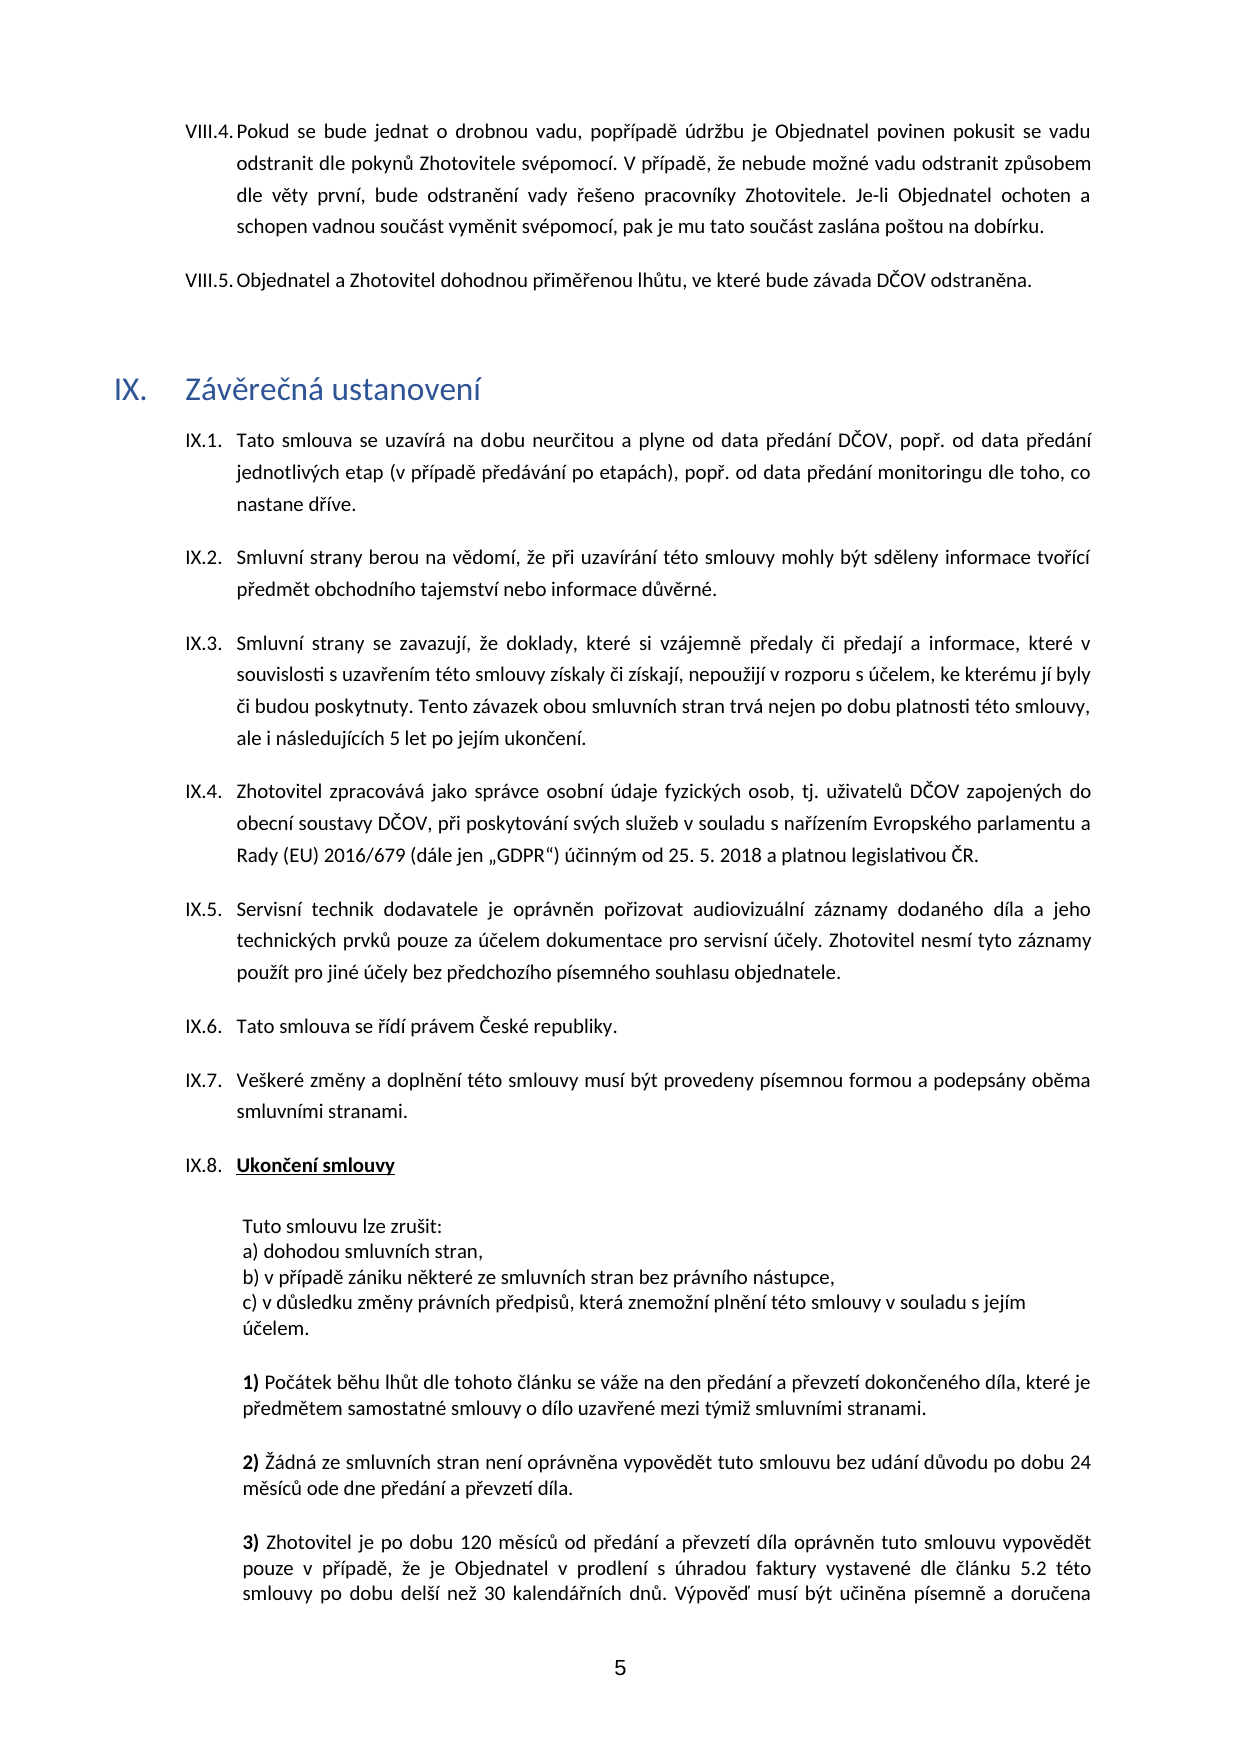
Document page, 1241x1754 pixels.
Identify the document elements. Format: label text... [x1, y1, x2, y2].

list Ukončení smlouvy [185, 1152, 1092, 1178]
text 2) Žádná ze smluvních stran není oprávněna vypovědět tuto smlouvu bez udání důvodu po dobu 24 měsíců ode dne předání a převzetí díla. [242, 1449, 1092, 1500]
list Objednatel a Zhotovitel dohodnou přiměřenou lhůtu, ve které bude závada DČOV odstraněna. [185, 267, 1092, 293]
list Smluvní strany se zavazují, že doklady, které si vzájemně předaly či předají a informace, které v souvislosti s uzavřením této smlouvy získaly či získají, nepoužijí v rozporu s účelem, ke kterému jí byly či budou poskytnuty. Tento závazek obou smluvních stran trvá nejen po dobu platnosti této smlouvy, ale i následujících 5 let po jejím ukončení. [185, 630, 1092, 751]
list Servisní technik dodavatele je oprávněn pořizovat audiovizuální záznamy dodaného díla a jeho technických prvků pouze za účelem dokumentace pro servisní účely. Zhotovitel nesmí tyto záznamy použít pro jiné účely bez předchozího písemného souhlasu objednatele. [185, 896, 1092, 985]
list Tato smlouva se uzavírá na dobu neurčitou a plyne od data předání DČOV, popř. od data předání jednotlivých etap (v případě předávání po etapách), popř. od data předání monitoringu dle toho, co nastane dříve. [185, 427, 1092, 516]
list Zhotovitel zpracovává jako správce osobní údaje fyzických osob, tj. uživatelů DČOV zapojených do obecní soustavy DČOV, při poskytování svých služeb v souladu s nařízením Evropského parlamentu a Rady (EU) 2016/679 (dále jen „GDPR“) účinným od 25. 5. 2018 a platnou legislativou ČR. [185, 779, 1092, 868]
text 1) Počátek běhu lhůt dle tohoto článku se váže na den předání a převzetí dokončeného díla, které je předmětem samostatné smlouvy o dílo uzavřené mezi týmiž smluvními stranami. [242, 1369, 1092, 1420]
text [242, 1529, 1092, 1606]
subtitle Závěrečná ustanovení [148, 368, 1092, 409]
list Veškeré změny a doplnění této smlouvy musí být provedeny písemnou formou a podepsány oběma smluvními stranami. [185, 1067, 1092, 1124]
list Tato smlouva se řídí právem České republiky. [185, 1013, 1092, 1038]
list Pokud se bude jednat o drobnou vadu, popřípadě údržbu je Objednatel povinen pokusit se vadu odstranit dle pokynů Zhotovitele svépomocí. V případě, že nebude možné vadu odstranit způsobem dle věty první, bude odstranění vady řešeno pracovníky Zhotovitele. Je-li Objednatel ochoten a schopen vadnou součást vyměnit svépomocí, pak je mu tato součást zaslána poštou na dobírku. [185, 118, 1092, 239]
text Tuto smlouvu lze zrušit: a) dohodou smluvních stran, b) v případě zániku některé ze smluvních stran bez právního nástupce, c) v důsledku změny právních předpisů, která znemožní plnění této smlouvy v souladu s jejím účelem. [242, 1213, 1092, 1340]
list Smluvní strany berou na vědomí, že při uzavírání této smlouvy mohly být sděleny informace tvořící předmět obchodního tajemství nebo informace důvěrné. [185, 544, 1092, 602]
